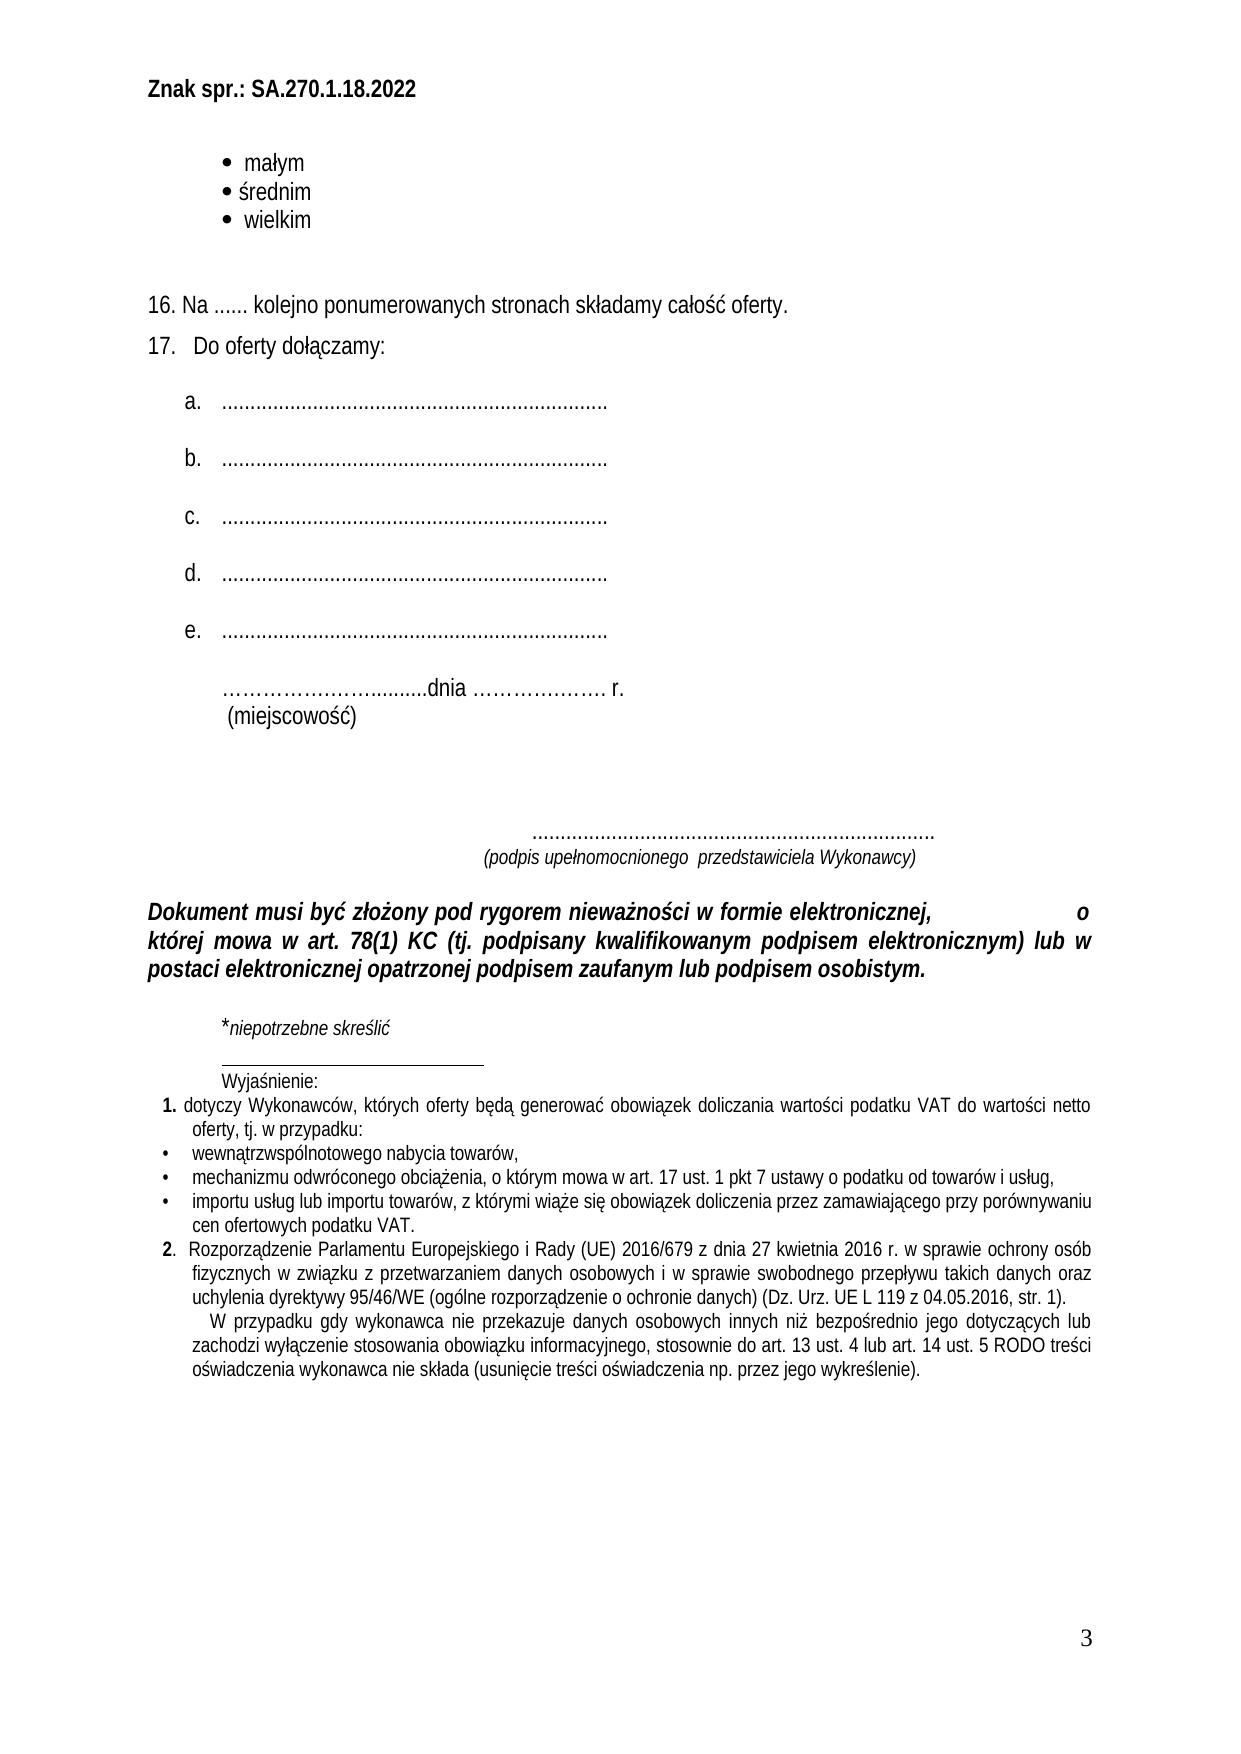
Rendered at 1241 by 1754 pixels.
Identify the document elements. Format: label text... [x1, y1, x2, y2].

text 16. Na ...... kolejno ponumerowanych stronach składamy całość oferty. [148, 289, 1093, 318]
text małym [223, 148, 1093, 176]
list .................................................................... [184, 558, 1093, 587]
text Wyjaśnienie: [221, 1069, 1093, 1093]
list .................................................................... [184, 615, 1093, 644]
text (miejscowość) [221, 701, 1093, 730]
text • mechanizmu odwróconego obciążenia, o którym mowa w art. 17 ust. 1 pkt 7 ustawy o podatku od towarów i usług, [162, 1165, 1093, 1189]
text *niepotrzebne skreślić [221, 1012, 1093, 1040]
text 17. Do oferty dołączamy: [148, 331, 1093, 359]
text • importu usług lub importu towarów, z którymi wiąże się obowiązek doliczenia przez zamawiającego przy porównywaniu cen ofertowych podatku VAT. [162, 1189, 1093, 1237]
list .................................................................... [184, 386, 1093, 415]
text 1. dotyczy Wykonawców, których oferty będą generować obowiązek doliczania wartości podatku VAT do wartości netto oferty, tj. w przypadku: [162, 1093, 1093, 1141]
text (podpis upełnomocnionego przedstawiciela Wykonawcy) [221, 844, 1093, 868]
text wielkim [223, 205, 1093, 234]
text • wewnątrzwspólnotowego nabycia towarów, [162, 1141, 1093, 1165]
text …………….……..........dnia ………….……. r. [221, 673, 1093, 701]
text 2. Rozporządzenie Parlamentu Europejskiego i Rady (UE) 2016/679 z dnia 27 kwietnia 2016 r. w sprawie ochrony osób fizycznych w związku z przetwarzaniem danych osobowych i w sprawie swobodnego przepływu takich danych oraz uchylenia dyrektywy 95/46/WE (ogólne rozporządzenie o ochronie danych) (Dz. Urz. UE L 119 z 04.05.2016, str. 1). [162, 1237, 1093, 1309]
text średnim [223, 176, 1093, 205]
text W przypadku gdy wykonawca nie przekazuje danych osobowych innych niż bezpośrednio jego dotyczących lub zachodzi wyłączenie stosowania obowiązku informacyjnego, stosownie do art. 13 ust. 4 lub art. 14 ust. 5 RODO treści oświadczenia wykonawca nie składa (usunięcie treści oświadczenia np. przez jego wykreślenie). [162, 1309, 1093, 1381]
list .................................................................... [184, 443, 1093, 472]
text ....................................................................... [532, 787, 1093, 844]
list .................................................................... [184, 501, 1093, 529]
text Dokument musi być złożony pod rygorem nieważności w formie elektronicznej, o której mowa w art. 78(1) KC (tj. podpisany kwalifikowanym podpisem elektronicznym) lub w postaci elektronicznej opatrzonej podpisem zaufanym lub podpisem osobistym. [148, 897, 1093, 983]
